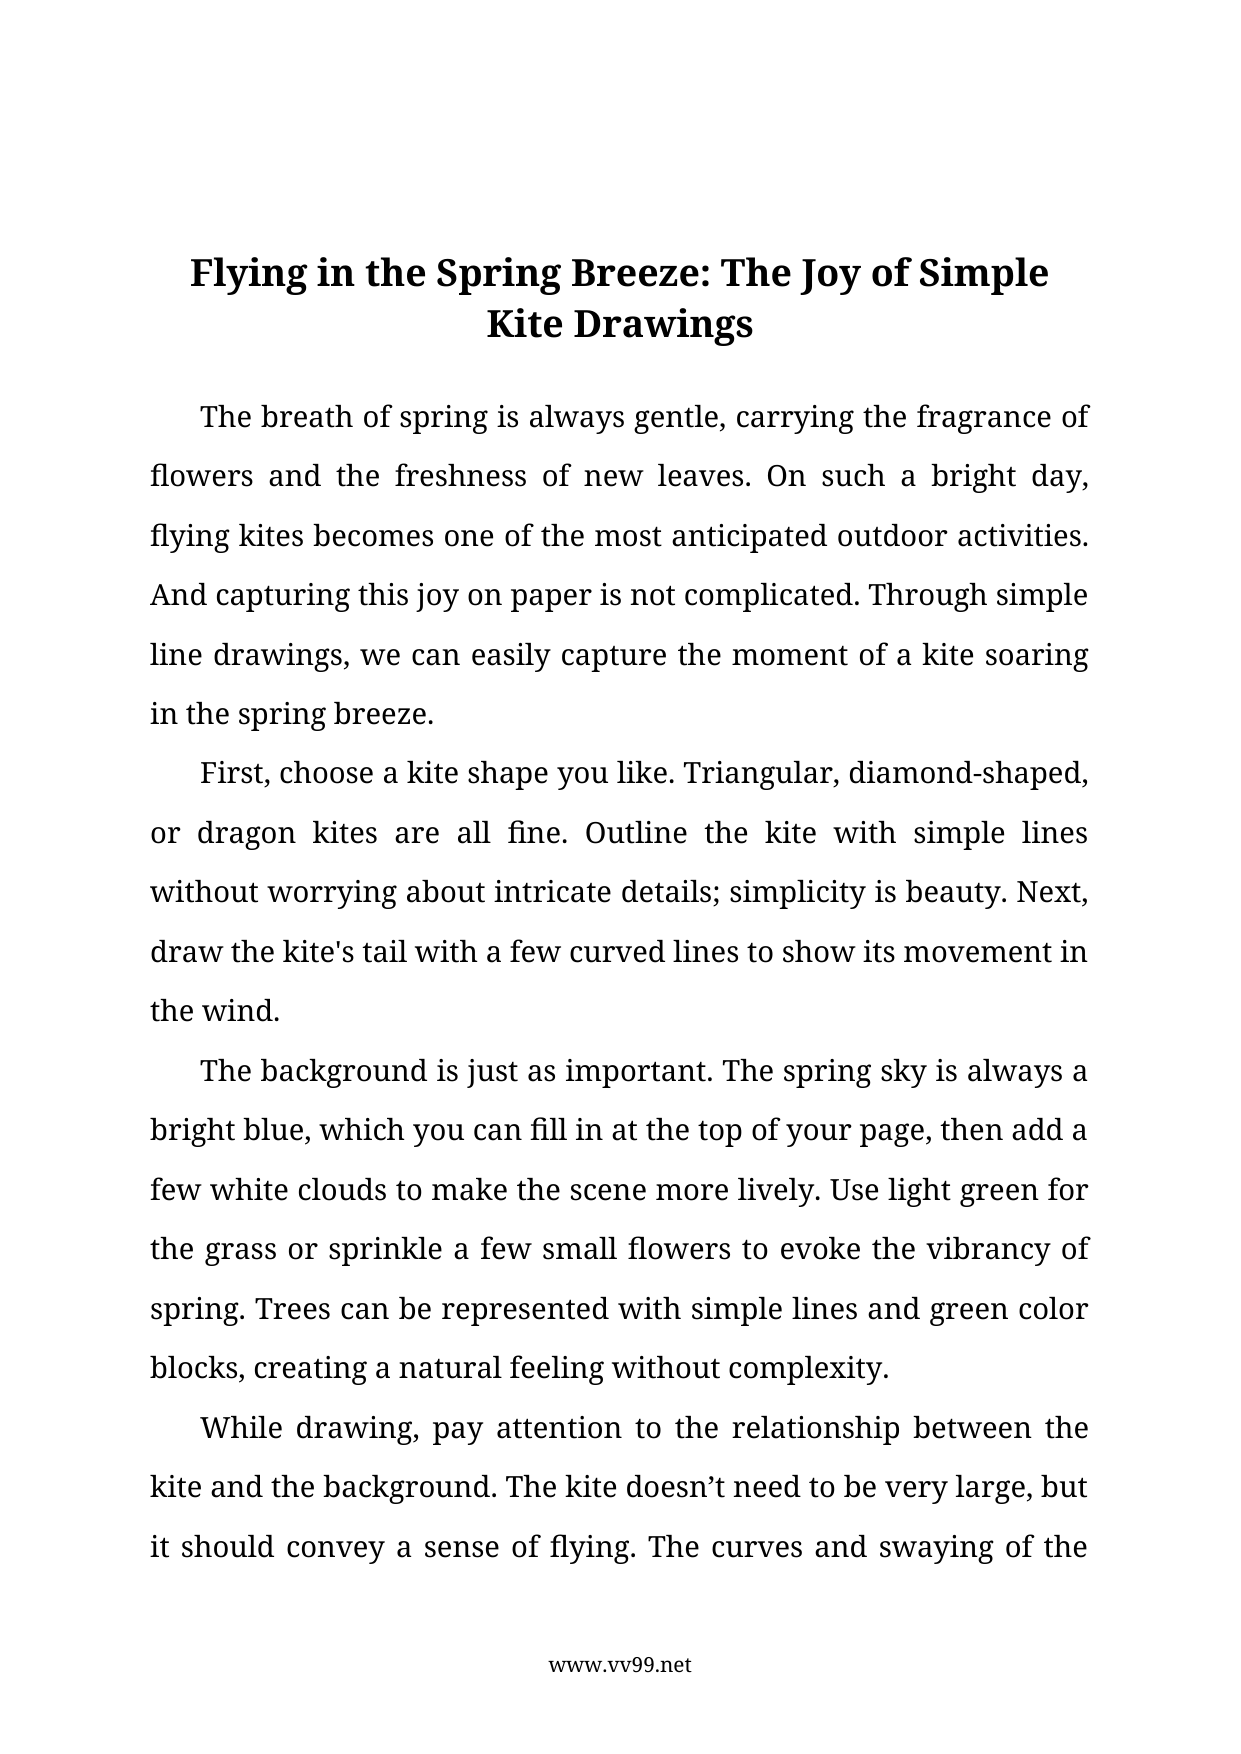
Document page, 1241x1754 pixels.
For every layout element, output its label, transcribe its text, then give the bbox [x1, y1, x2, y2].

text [150, 1407, 1090, 1566]
subtitle Flying in the Spring Breeze: The Joy of Simple Kite Drawings [150, 246, 1090, 348]
text The breath of spring is always gentle, carrying the fragrance of flowers and the freshness of new leaves. On such a bright day, flying kites becomes one of the most anticipated outdoor activities. And capturing this joy on paper is not complicated. Through simple line drawings, we can easily capture the moment of a kite soaring in the spring breeze. [150, 396, 1090, 733]
text The background is just as important. The spring sky is always a bright blue, which you can fill in at the top of your page, then add a few white clouds to make the scene more lively. Use light green for the grass or sprinkle a few small flowers to evoke the vibrancy of spring. Trees can be represented with simple lines and green color blocks, creating a natural feeling without complexity. [150, 1050, 1090, 1387]
text First, choose a kite shape you like. Triangular, diamond-shaped, or dragon kites are all fine. Outline the kite with simple lines without worrying about intricate details; simplicity is beauty. Next, draw the kite's tail with a few curved lines to show its movement in the wind. [150, 753, 1090, 1030]
